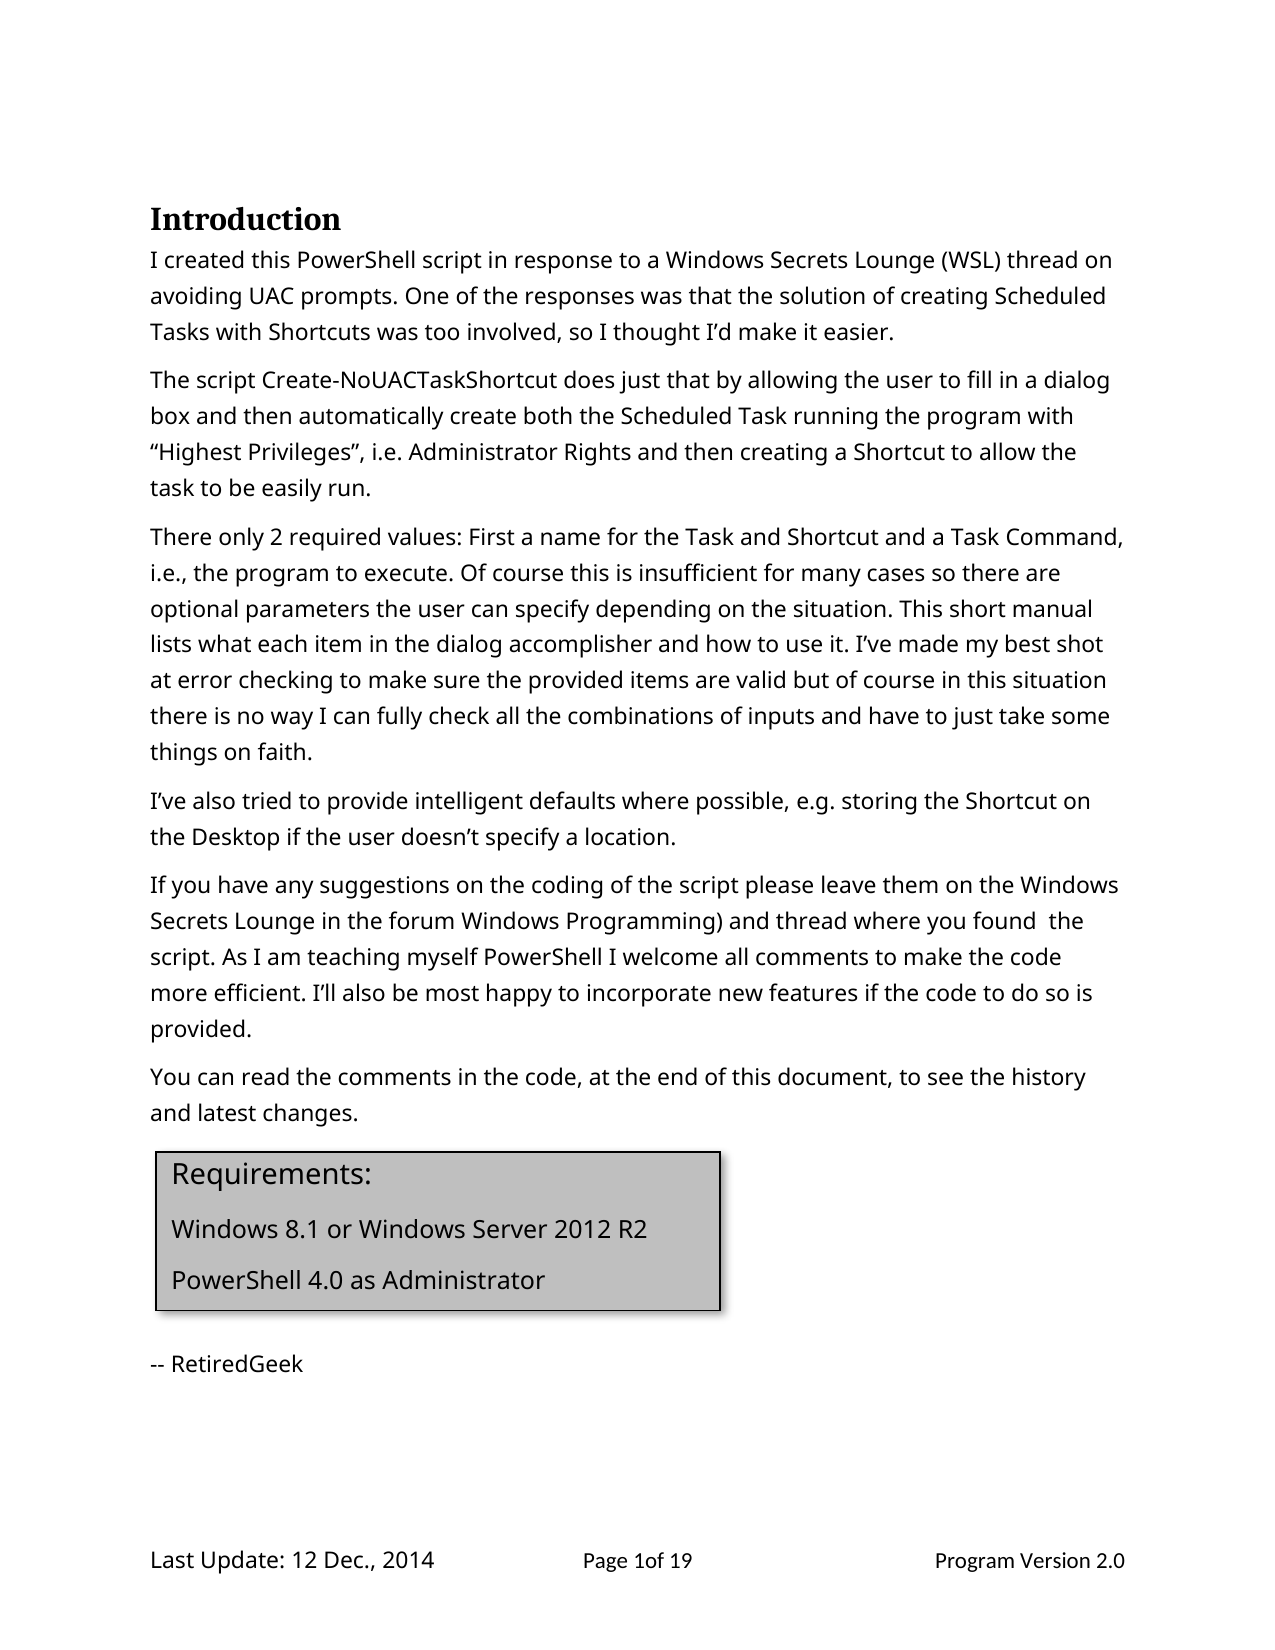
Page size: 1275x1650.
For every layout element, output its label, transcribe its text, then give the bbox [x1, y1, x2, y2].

text If you have any suggestions on the coding of the script please leave them on the Windows Secrets Lounge in the forum Windows Programming) and thread where you found the script. As I am teaching myself PowerShell I welcome all comments to make the code more efficient. I’ll also be most happy to incorporate new features if the code to do so is provided. [150, 869, 1125, 1044]
text I created this PowerShell script in response to a Windows Secrets Lounge (WSL) thread on avoiding UAC prompts. One of the responses was that the solution of creating Scheduled Tasks with Shortcuts was too involved, so I thought I’d make it easier. [150, 244, 1125, 347]
text You can read the comments in the code, at the end of this document, to see the history and latest changes. [150, 1061, 1125, 1128]
subtitle Introduction [150, 200, 1125, 238]
text -- RetiredGeek [150, 1348, 1125, 1379]
text There only 2 required values: First a name for the Task and Shortcut and a Task Command, i.e., the program to execute. Of course this is insufficient for many cases so there are optional parameters the user can specify depending on the situation. This short manual lists what each item in the dialog accomplisher and how to use it. I’ve made my best shot at error checking to make sure the provided items are valid but of course in this situation there is no way I can fully check all the combinations of inputs and have to just take some things on faith. [150, 521, 1125, 767]
text The script Create-NoUACTaskShortcut does just that by allowing the user to fill in a dialog box and then automatically create both the Scheduled Task running the program with “Highest Privileges”, i.e. Administrator Rights and then creating a Shortcut to allow the task to be easily run. [150, 364, 1125, 503]
text I’ve also tried to provide intelligent defaults where possible, e.g. storing the Shortcut on the Desktop if the user doesn’t specify a location. [150, 785, 1125, 852]
